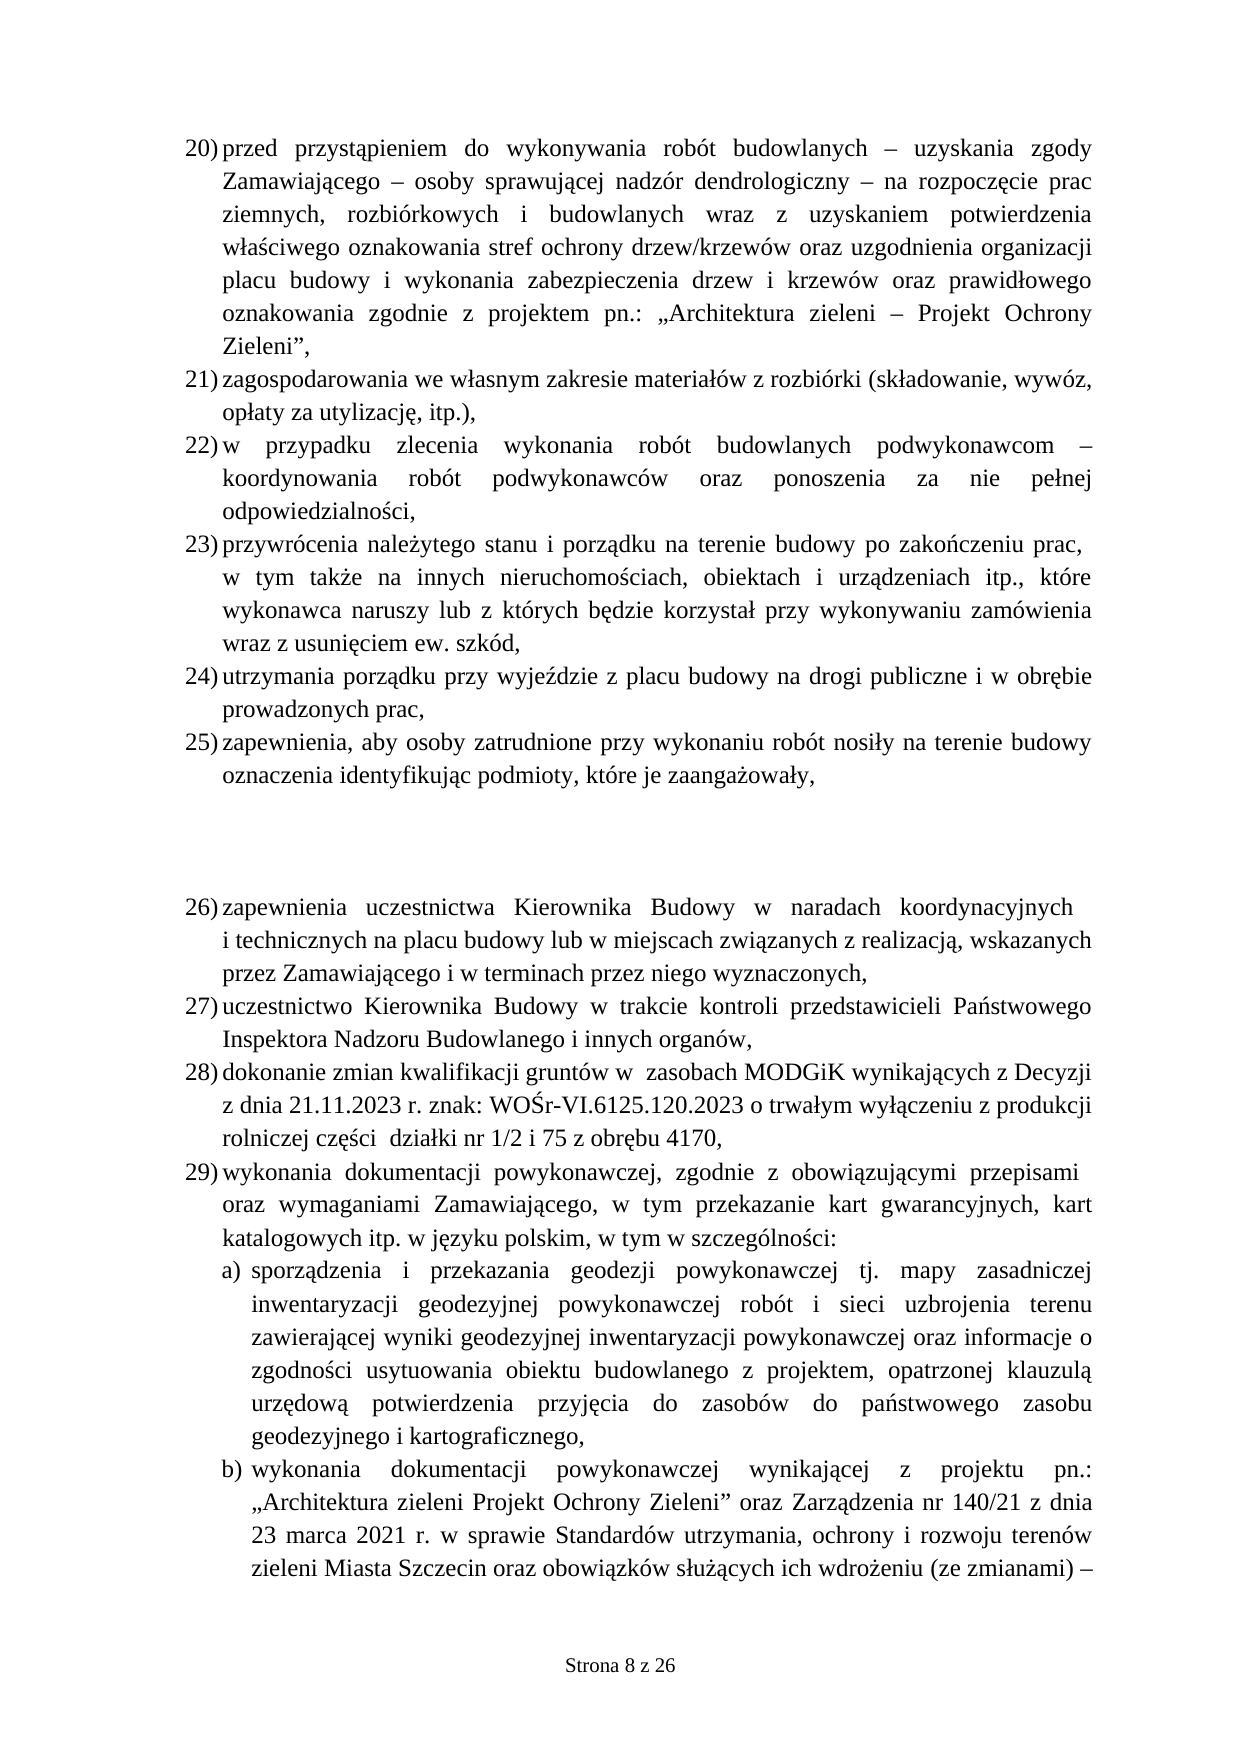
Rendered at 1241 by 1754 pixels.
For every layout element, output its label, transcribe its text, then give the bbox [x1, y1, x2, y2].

list w przypadku zlecenia wykonania robót budowlanych podwykonawcom – koordynowania robót podwykonawców oraz ponoszenia za nie pełnej odpowiedzialności, [185, 430, 1093, 525]
list dokonanie zmian kwalifikacji gruntów w zasobach MODGiK wynikających z Decyzji z dnia 21.11.2023 r. znak: WOŚr-VI.6125.120.2023 o trwałym wyłączeniu z produkcji rolniczej części działki nr 1/2 i 75 z obrębu 4170, [185, 1057, 1093, 1152]
list przed przystąpieniem do wykonywania robót budowlanych – uzyskania zgody Zamawiającego – osoby sprawującej nadzór dendrologiczny – na rozpoczęcie prac ziemnych, rozbiórkowych i budowlanych wraz z uzyskaniem potwierdzenia właściwego oznakowania stref ochrony drzew/krzewów oraz uzgodnienia organizacji placu budowy i wykonania zabezpieczenia drzew i krzewów oraz prawidłowego oznakowania zgodnie z projektem pn.: „Architektura zieleni – Projekt Ochrony Zieleni”, [185, 133, 1093, 360]
list zapewnienia, aby osoby zatrudnione przy wykonaniu robót nosiły na terenie budowy oznaczenia identyfikując podmioty, które je zaangażowały, [185, 727, 1093, 789]
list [221, 1454, 1093, 1582]
list uczestnictwo Kierownika Budowy w trakcie kontroli przedstawicieli Państwowego Inspektora Nadzoru Budowlanego i innych organów, [185, 991, 1093, 1053]
list zapewnienia uczestnictwa Kierownika Budowy w naradach koordynacyjnych i technicznych na placu budowy lub w miejscach związanych z realizacją, wskazanych przez Zamawiającego i w terminach przez niego wyznaczonych, [185, 892, 1093, 987]
list zagospodarowania we własnym zakresie materiałów z rozbiórki (składowanie, wywóz, opłaty za utylizację, itp.), [185, 364, 1093, 426]
list przywrócenia należytego stanu i porządku na terenie budowy po zakończeniu prac, w tym także na innych nieruchomościach, obiektach i urządzeniach itp., które wykonawca naruszy lub z których będzie korzystał przy wykonywaniu zamówienia wraz z usunięciem ew. szkód, [185, 529, 1093, 657]
list sporządzenia i przekazania geodezji powykonawczej tj. mapy zasadniczej inwentaryzacji geodezyjnej powykonawczej robót i sieci uzbrojenia terenu zawierającej wyniki geodezyjnej inwentaryzacji powykonawczej oraz informacje o zgodności usytuowania obiektu budowlanego z projektem, opatrzonej klauzulą urzędową potwierdzenia przyjęcia do zasobów do państwowego zasobu geodezyjnego i kartograficznego, [221, 1256, 1093, 1449]
list utrzymania porządku przy wyjeździe z placu budowy na drogi publiczne i w obrębie prowadzonych prac, [185, 661, 1093, 723]
list wykonania dokumentacji powykonawczej, zgodnie z obowiązującymi przepisami oraz wymaganiami Zamawiającego, w tym przekazanie kart gwarancyjnych, kart katalogowych itp. w języku polskim, w tym w szczególności: [185, 1157, 1093, 1251]
